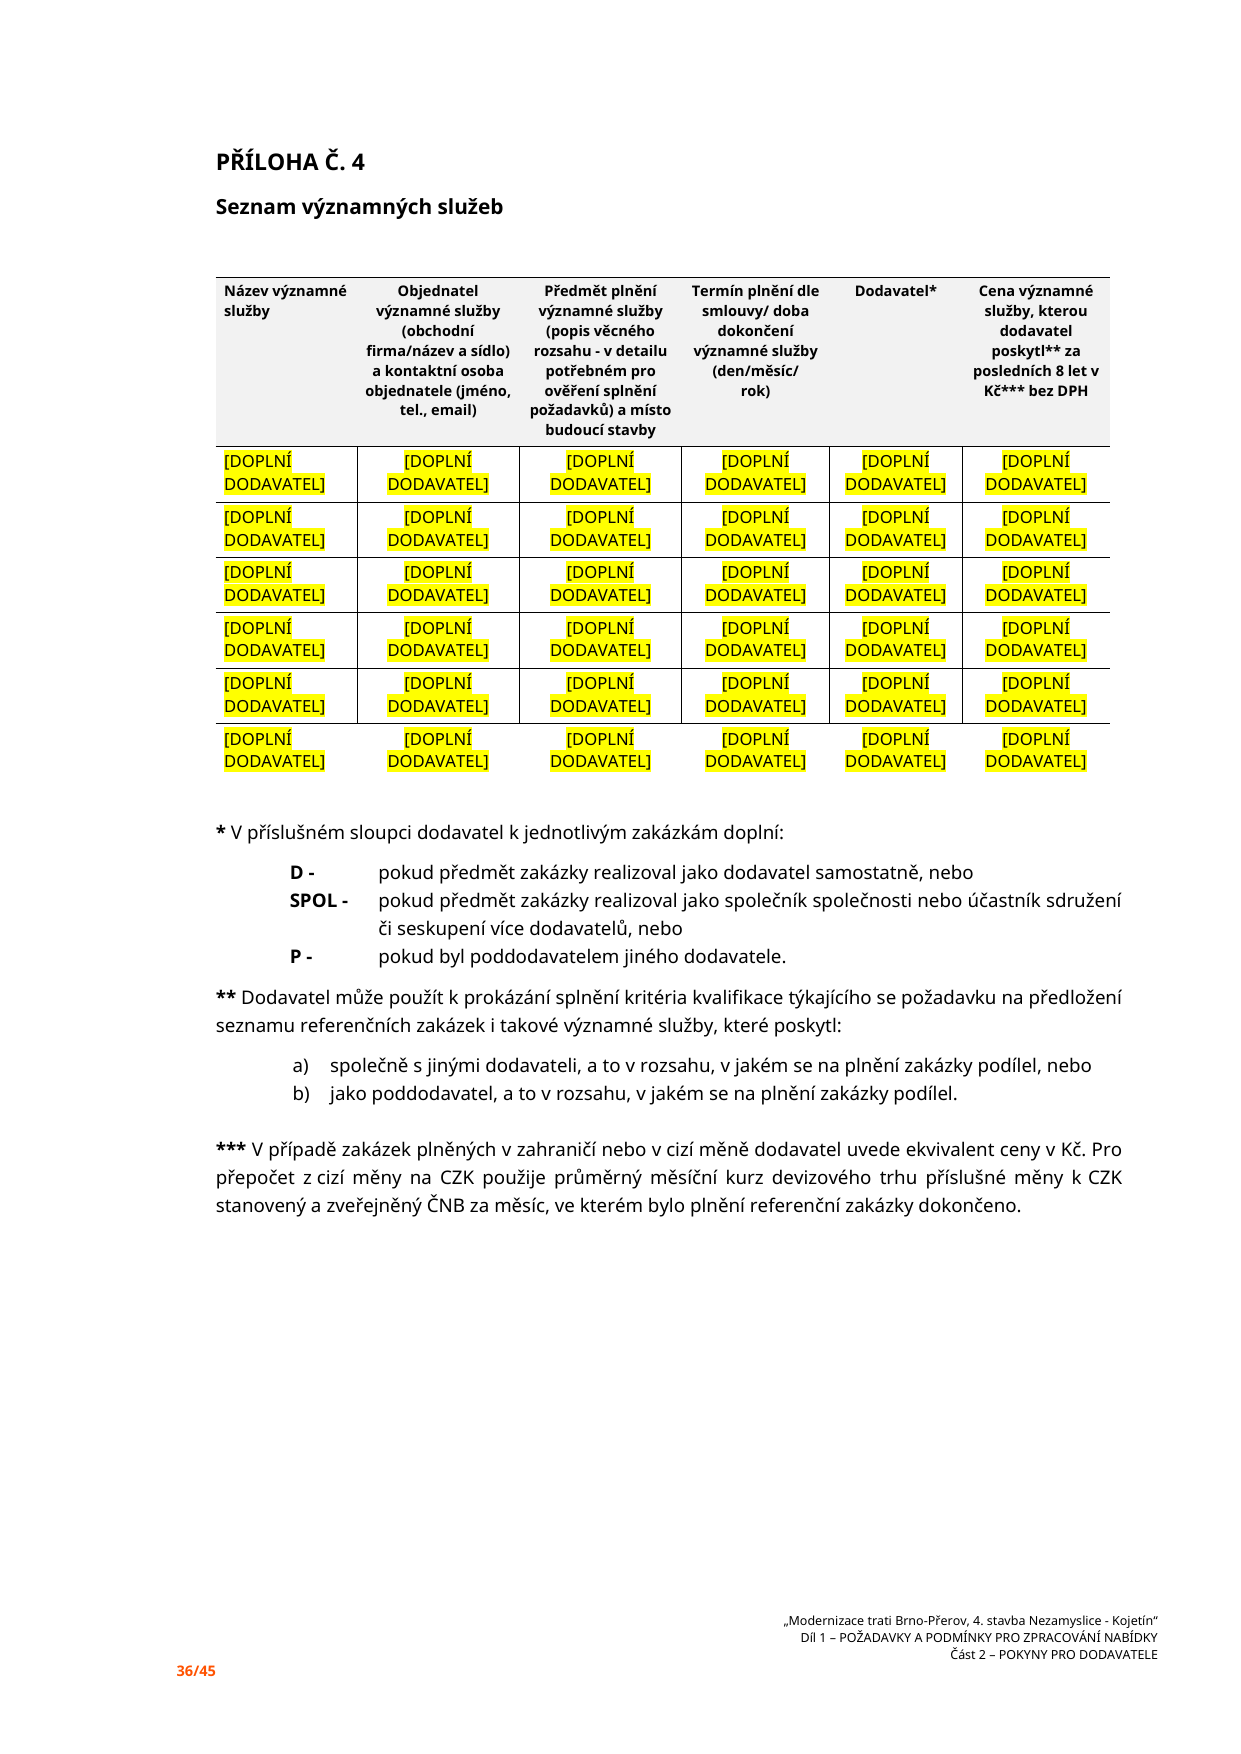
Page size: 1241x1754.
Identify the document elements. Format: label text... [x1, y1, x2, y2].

text Seznam významných služeb [216, 192, 1122, 221]
table_cell [DOPLNÍ DODAVATEL] [357, 724, 519, 778]
table_cell [DOPLNÍ DODAVATEL] [520, 613, 681, 668]
table_cell [DOPLNÍ DODAVATEL] [519, 724, 682, 778]
text *** V případě zakázek plněných v zahraničí nebo v cizí měně dodavatel uvede ekvivalent ceny v Kč. Pro přepočet z cizí měny na CZK použije průměrný měsíční kurz devizového trhu příslušné měny k CZK stanovený a zveřejněný ČNB za měsíc, ve kterém bylo plnění referenční zakázky dokončeno. [216, 1137, 1122, 1218]
table_cell [DOPLNÍ DODAVATEL] [358, 447, 519, 501]
table_cell [DOPLNÍ DODAVATEL] [358, 503, 519, 557]
table_cell [DOPLNÍ DODAVATEL] [682, 503, 829, 557]
table_cell [DOPLNÍ DODAVATEL] [216, 613, 357, 668]
table_cell [DOPLNÍ DODAVATEL] [963, 558, 1110, 612]
table_cell [DOPLNÍ DODAVATEL] [358, 669, 519, 723]
table_cell [DOPLNÍ DODAVATEL] [682, 558, 829, 612]
list jako poddodavatel, a to v rozsahu, v jakém se na plnění zakázky podílel. [292, 1081, 1122, 1106]
table_cell [DOPLNÍ DODAVATEL] [963, 447, 1110, 501]
table_cell [DOPLNÍ DODAVATEL] [963, 503, 1110, 557]
table_cell [DOPLNÍ DODAVATEL] [829, 724, 962, 778]
table_header Předmět plnění významné služby (popis věcného rozsahu - v detailu potřebném pro ověření splnění požadavků) a místo budoucí stavby [519, 278, 682, 446]
table_cell [DOPLNÍ DODAVATEL] [520, 558, 681, 612]
table_cell [DOPLNÍ DODAVATEL] [682, 447, 829, 501]
table_cell [DOPLNÍ DODAVATEL] [520, 503, 681, 557]
table_cell [DOPLNÍ DODAVATEL] [830, 503, 962, 557]
table_cell [DOPLNÍ DODAVATEL] [963, 613, 1110, 668]
table_cell [DOPLNÍ DODAVATEL] [830, 669, 962, 723]
table_cell [DOPLNÍ DODAVATEL] [520, 669, 681, 723]
table_header Objednatel významné služby (obchodní firma/název a sídlo) a kontaktní osoba objednatele (jméno, tel., email) [357, 278, 519, 446]
table_cell [DOPLNÍ DODAVATEL] [682, 613, 829, 668]
table_cell [DOPLNÍ DODAVATEL] [830, 613, 962, 668]
text Příloha č. 4 [216, 146, 1122, 177]
table_cell [DOPLNÍ DODAVATEL] [962, 724, 1110, 778]
table_cell [DOPLNÍ DODAVATEL] [216, 503, 357, 557]
table_header Termín plnění dle smlouvy/ doba dokončení významné služby (den/měsíc/ rok) [682, 278, 829, 446]
table_cell [DOPLNÍ DODAVATEL] [216, 447, 357, 501]
table_cell [DOPLNÍ DODAVATEL] [520, 447, 681, 501]
table_cell [DOPLNÍ DODAVATEL] [216, 724, 357, 778]
table_cell [DOPLNÍ DODAVATEL] [682, 724, 829, 778]
table_cell [DOPLNÍ DODAVATEL] [963, 669, 1110, 723]
text P - pokud byl poddodavatelem jiného dodavatele. [289, 943, 1122, 969]
table_cell [DOPLNÍ DODAVATEL] [358, 558, 519, 612]
table_header Dodavatel* [829, 278, 962, 446]
text SPOL - pokud předmět zakázky realizoval jako společník společnosti nebo účastník sdružení či seskupení více dodavatelů, nebo [289, 887, 1122, 941]
table_cell [DOPLNÍ DODAVATEL] [358, 613, 519, 668]
table_cell [DOPLNÍ DODAVATEL] [830, 447, 962, 501]
text * V příslušném sloupci dodavatel k jednotlivým zakázkám doplní: [216, 819, 1122, 844]
table_header Cena významné služby, kterou dodavatel poskytl** za posledních 8 let v Kč*** bez DPH [962, 278, 1110, 446]
table_cell [DOPLNÍ DODAVATEL] [216, 669, 357, 723]
table_cell [DOPLNÍ DODAVATEL] [682, 669, 829, 723]
text ** Dodavatel může použít k prokázání splnění kritéria kvalifikace týkajícího se požadavku na předložení seznamu referenčních zakázek i takové významné služby, které poskytl: [216, 984, 1122, 1038]
table_cell [DOPLNÍ DODAVATEL] [216, 558, 357, 612]
table_header Název významné služby [216, 278, 357, 446]
text D - pokud předmět zakázky realizoval jako dodavatel samostatně, nebo [289, 859, 1122, 885]
table_cell [DOPLNÍ DODAVATEL] [830, 558, 962, 612]
list společně s jinými dodavateli, a to v rozsahu, v jakém se na plnění zakázky podílel, nebo [292, 1053, 1122, 1078]
